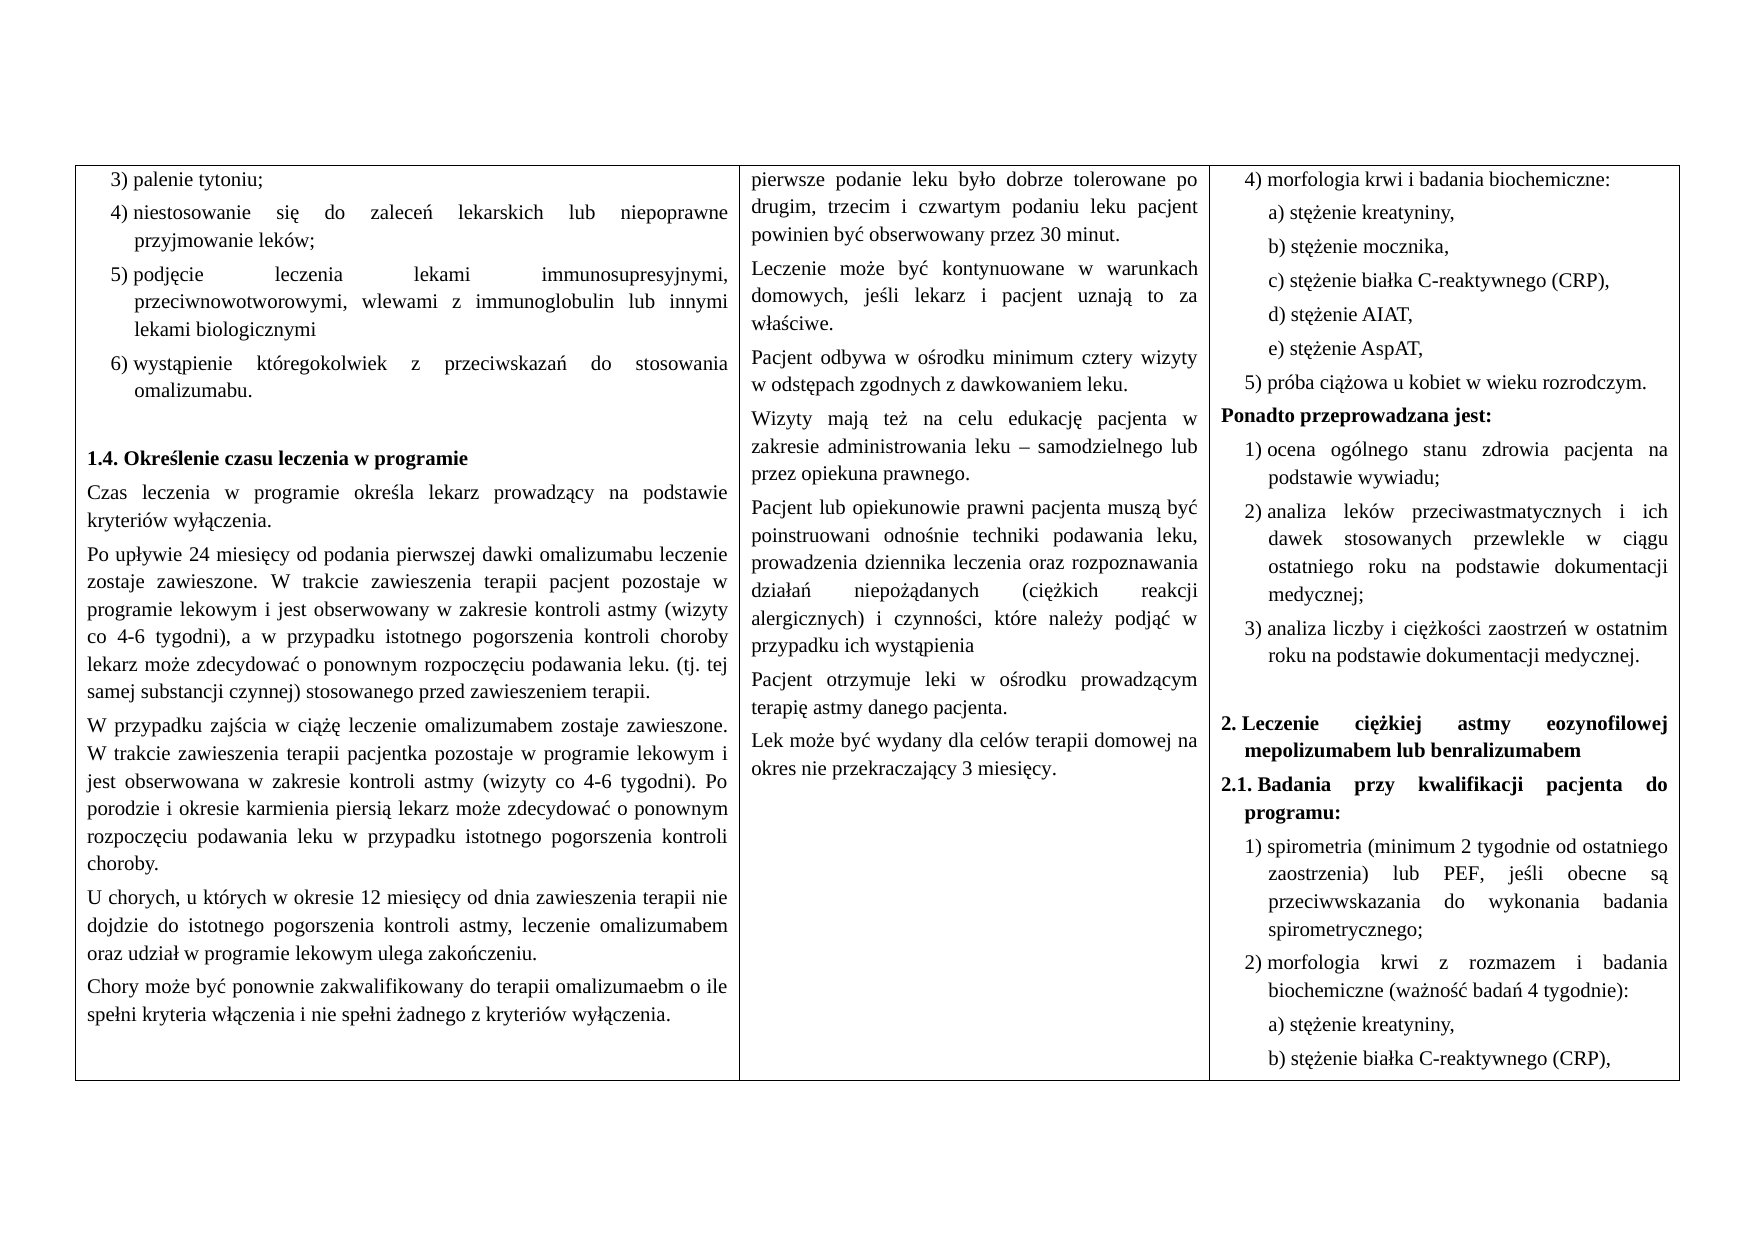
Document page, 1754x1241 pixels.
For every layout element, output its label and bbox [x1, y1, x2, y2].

table_cell [76, 166, 739, 1080]
table_cell [1210, 166, 1679, 1080]
table_cell [740, 166, 1209, 1080]
